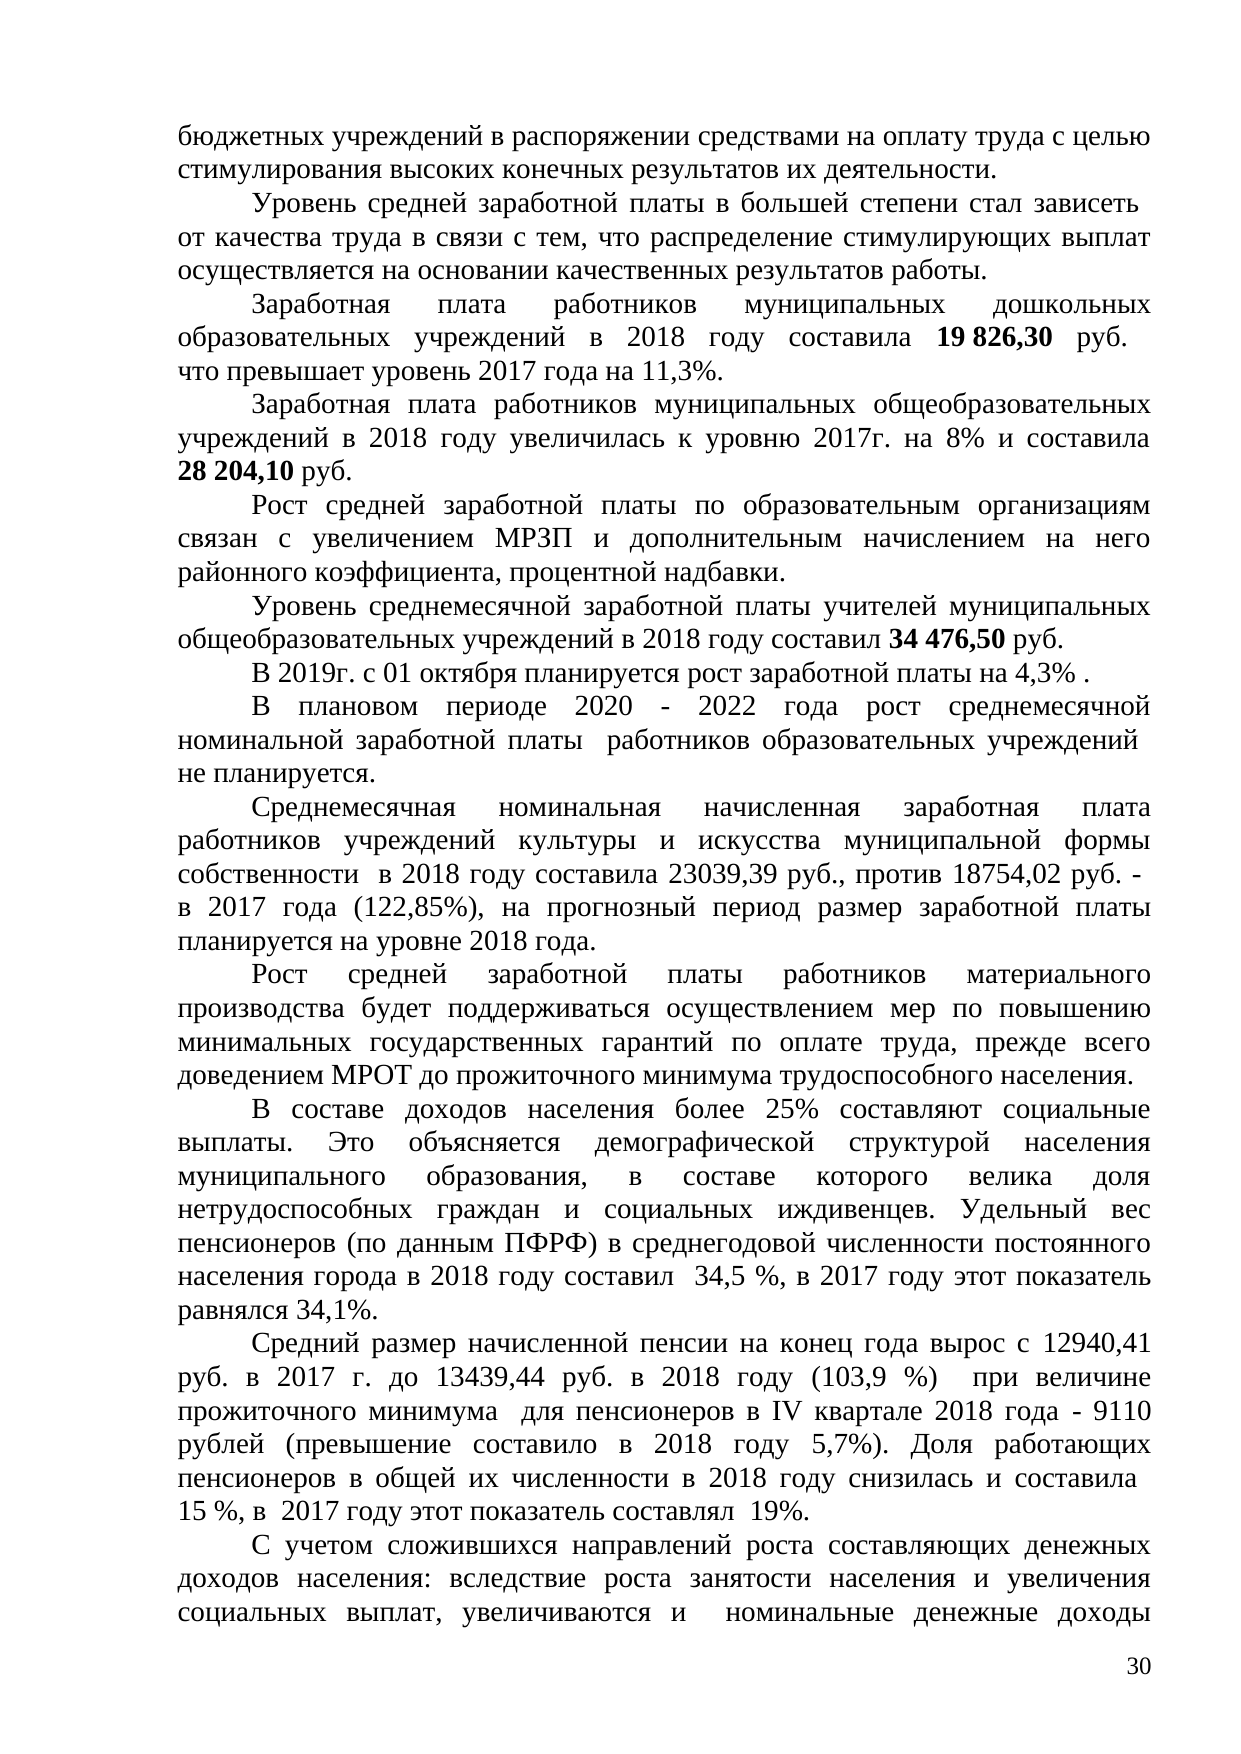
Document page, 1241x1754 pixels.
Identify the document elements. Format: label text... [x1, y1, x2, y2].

text Уровень среднемесячной заработной платы учителей муниципальных общеобразовательных учреждений в 2018 году составил 34 476,50 руб. [177, 588, 1152, 655]
text Заработная плата работников муниципальных общеобразовательных учреждений в 2018 году увеличилась к уровню 2017г. на 8% и составила 28 204,10 руб. [177, 386, 1152, 487]
text Заработная плата работников муниципальных дошкольных образовательных учреждений в 2018 году составила 19 826,30 руб. что превышает уровень 2017 года на 11,3%. [177, 286, 1152, 386]
text В составе доходов населения более 25% составляют социальные выплаты. Это объясняется демографической структурой населения муниципального образования, в составе которого велика доля нетрудоспособных граждан и социальных иждивенцев. Удельный вес пенсионеров (по данным ПФРФ) в среднегодовой численности постоянного населения города в 2018 году составил 34,5 %, в 2017 году этот показатель равнялся 34,1%. [177, 1091, 1152, 1326]
text Среднемесячная номинальная начисленная заработная плата работников учреждений культуры и искусства муниципальной формы собственности в 2018 году составила 23039,39 руб., против 18754,02 руб. - в 2017 года (122,85%), на прогнозный период размер заработной платы планируется на уровне 2018 года. [177, 789, 1152, 957]
text Уровень средней заработной платы в большей степени стал зависеть от качества труда в связи с тем, что распределение стимулирующих выплат осуществляется на основании качественных результатов работы. [177, 185, 1152, 286]
text Рост средней заработной платы по образовательным организациям связан с увеличением МРЗП и дополнительным начислением на него районного коэффициента, процентной надбавки. [177, 487, 1152, 588]
text В плановом периоде 2020 - 2022 года рост среднемесячной номинальной заработной платы работников образовательных учреждений не планируется. [177, 688, 1152, 789]
text В 2019г. с 01 октября планируется рост заработной платы на 4,3% . [177, 655, 1152, 688]
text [177, 1527, 1152, 1627]
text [177, 118, 1152, 185]
text Средний размер начисленной пенсии на конец года вырос с 12940,41 руб. в 2017 г. до 13439,44 руб. в 2018 году (103,9 %) при величине прожиточного минимума для пенсионеров в IV квартале 2018 года - 9110 рублей (превышение составило в 2018 году 5,7%). Доля работающих пенсионеров в общей их численности в 2018 году снизилась и составила 15 %, в 2017 году этот показатель составлял 19%. [177, 1326, 1152, 1527]
text Рост средней заработной платы работников материального производства будет поддерживаться осуществлением мер по повышению минимальных государственных гарантий по оплате труда, прежде всего доведением МРОТ до прожиточного минимума трудоспособного населения. [177, 957, 1152, 1091]
